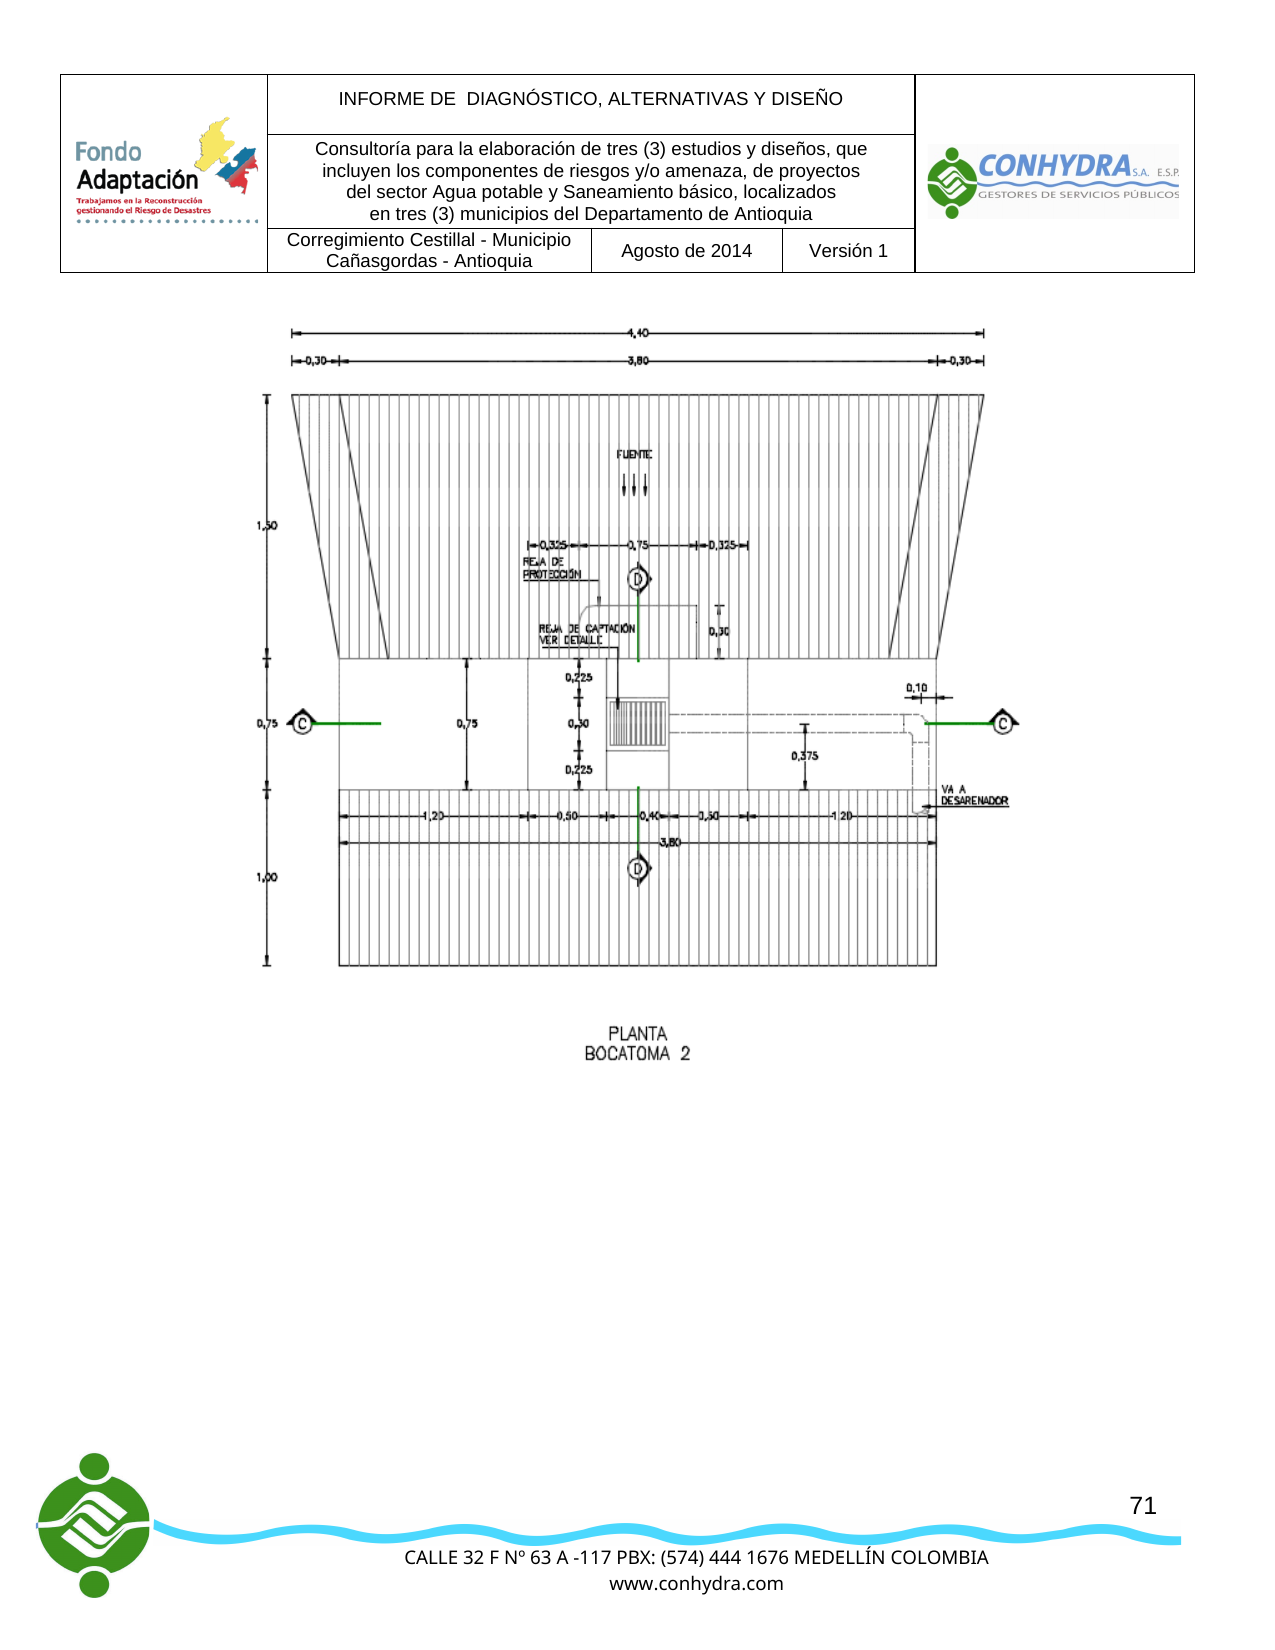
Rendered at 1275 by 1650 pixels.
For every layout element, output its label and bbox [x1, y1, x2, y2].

picture [76, 111, 259, 224]
picture [236, 326, 1030, 1061]
picture [153, 1519, 1182, 1546]
picture [35, 1447, 150, 1598]
picture [927, 144, 1179, 219]
